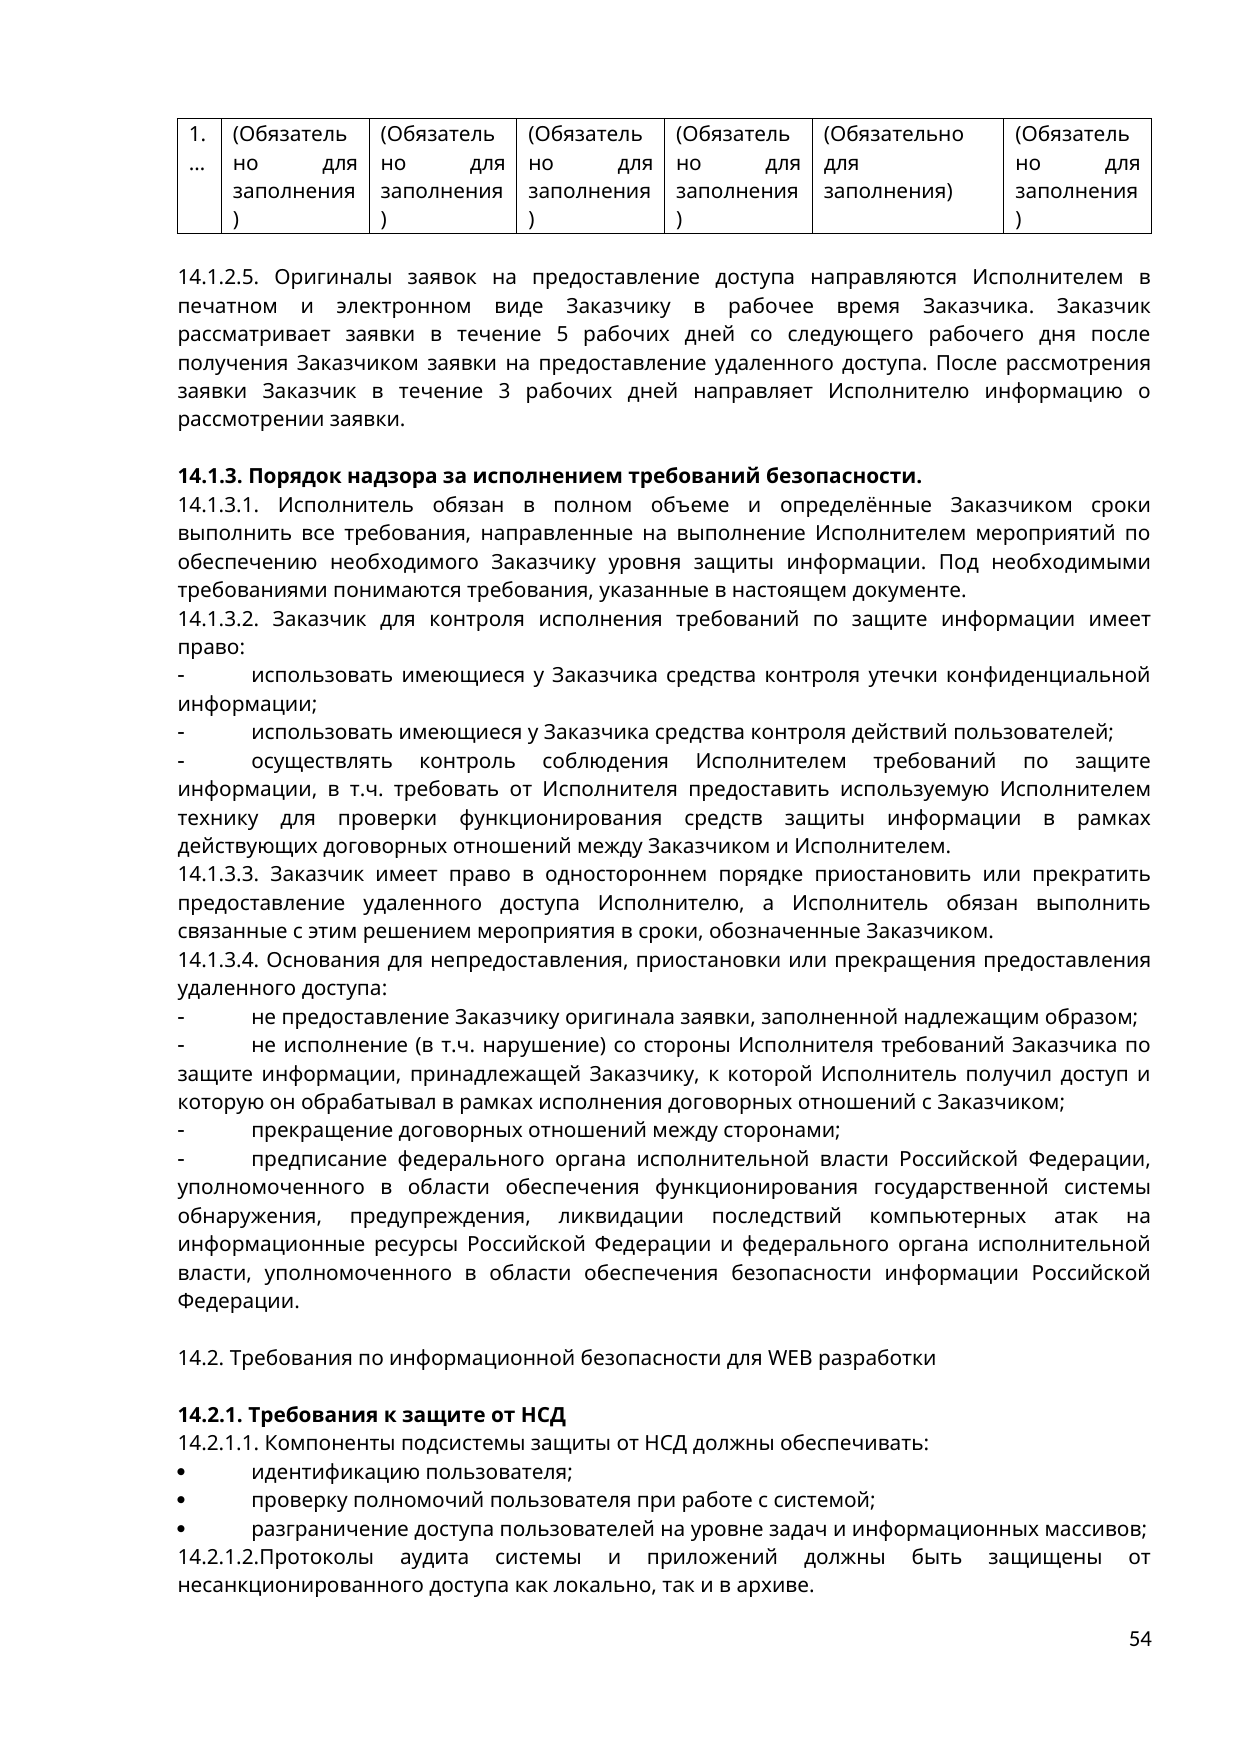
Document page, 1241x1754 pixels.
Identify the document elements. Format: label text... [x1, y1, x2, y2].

text 14.1.3.4. Основания для непредоставления, приостановки или прекращения предоставления удаленного доступа: [177, 945, 1152, 1002]
table_cell (Обязательно для заполнения) [1004, 119, 1151, 233]
list идентификацию пользователя; [177, 1457, 1152, 1485]
list прекращение договорных отношений между сторонами; [177, 1116, 1152, 1144]
table_cell (Обязательно для заполнения) [370, 119, 516, 233]
text 14.1.3.3. Заказчик имеет право в одностороннем порядке приостановить или прекратить предоставление удаленного доступа Исполнителю, а Исполнитель обязан выполнить связанные с этим решением мероприятия в сроки, обозначенные Заказчиком. [177, 859, 1152, 945]
text 14.1.3. Порядок надзора за исполнением требований безопасности. [177, 461, 1152, 490]
table_cell (Обязательно для заполнения) [517, 119, 664, 233]
text 14.1.3.2. Заказчик для контроля исполнения требований по защите информации имеет право: [177, 604, 1152, 661]
text 14.2.1. Требования к защите от НСД [177, 1400, 1152, 1428]
list осуществлять контроль соблюдения Исполнителем требований по защите информации, в т.ч. требовать от Исполнителя предоставить используемую Исполнителем технику для проверки функционирования средств защиты информации в рамках действующих договорных отношений между Заказчиком и Исполнителем. [177, 746, 1152, 859]
text 14.1.3.1. Исполнитель обязан в полном объеме и определённые Заказчиком сроки выполнить все требования, направленные на выполнение Исполнителем мероприятий по обеспечению необходимого Заказчику уровня защиты информации. Под необходимыми требованиями понимаются требования, указанные в настоящем документе. [177, 490, 1152, 604]
subtitle 14.2. Требования по информационной безопасности для WEB разработки [177, 1343, 1152, 1371]
list использовать имеющиеся у Заказчика средства контроля утечки конфиденциальной информации; [177, 661, 1152, 717]
table_cell 1. … [178, 119, 221, 233]
list не предоставление Заказчику оригинала заявки, заполненной надлежащим образом; [177, 1002, 1152, 1030]
table_cell (Обязательно для заполнения) [665, 119, 812, 233]
text 14.2.1.1. Компоненты подсистемы защиты от НСД должны обеспечивать: [177, 1428, 1152, 1457]
list не исполнение (в т.ч. нарушение) со стороны Исполнителя требований Заказчика по защите информации, принадлежащей Заказчику, к которой Исполнитель получил доступ и которую он обрабатывал в рамках исполнения договорных отношений с Заказчиком; [177, 1030, 1152, 1116]
text 14.2.1.2.Протоколы аудита системы и приложений должны быть защищены от несанкционированного доступа как локально, так и в архиве. [177, 1542, 1152, 1599]
list предписание федерального органа исполнительной власти Российской Федерации, уполномоченного в области обеспечения функционирования государственной системы обнаружения, предупреждения, ликвидации последствий компьютерных атак на информационные ресурсы Российской Федерации и федерального органа исполнительной власти, уполномоченного в области обеспечения безопасности информации Российской Федерации. [177, 1144, 1152, 1314]
text 14.1.2.5. Оригиналы заявок на предоставление доступа направляются Исполнителем в печатном и электронном виде Заказчику в рабочее время Заказчика. Заказчик рассматривает заявки в течение 5 рабочих дней со следующего рабочего дня после получения Заказчиком заявки на предоставление удаленного доступа. После рассмотрения заявки Заказчик в течение 3 рабочих дней направляет Исполнителю информацию о рассмотрении заявки. [177, 262, 1152, 433]
table_cell (Обязательно для заполнения) [222, 119, 369, 233]
list разграничение доступа пользователей на уровне задач и информационных массивов; [177, 1514, 1152, 1542]
list использовать имеющиеся у Заказчика средства контроля действий пользователей; [177, 717, 1152, 746]
list проверку полномочий пользователя при работе с системой; [177, 1485, 1152, 1514]
table_cell (Обязательно для заполнения) [813, 119, 1003, 233]
